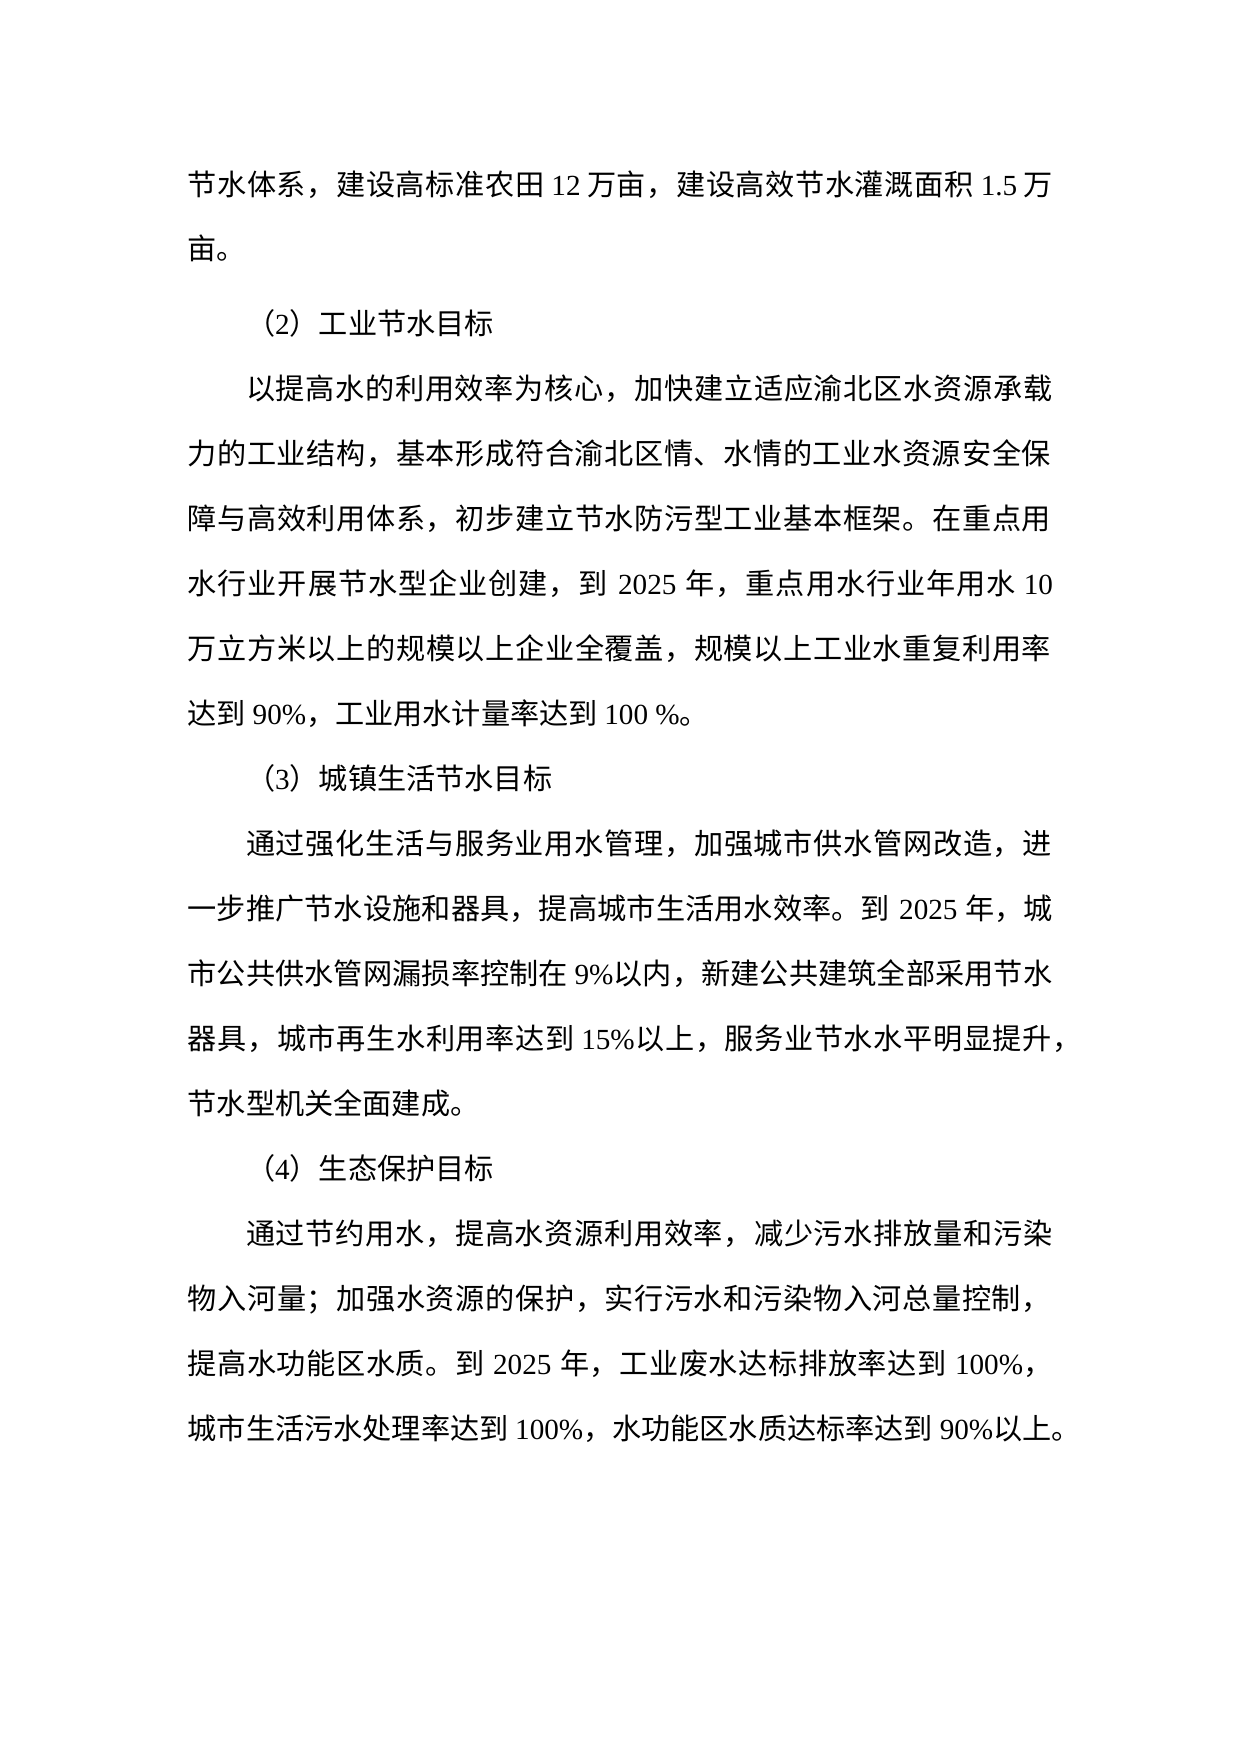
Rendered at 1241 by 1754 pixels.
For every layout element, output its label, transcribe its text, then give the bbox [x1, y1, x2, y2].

text （3）城镇生活节水目标 [187, 744, 1053, 809]
text （4）生态保护目标 [187, 1134, 1053, 1199]
text 以提高水的利用效率为核心，加快建立适应渝北区水资源承载力的工业结构，基本形成符合渝北区情、水情的工业水资源安全保障与高效利用体系，初步建立节水防污型工业基本框架。在重点用水行业开展节水型企业创建，到 2025 年，重点用水行业年用水10万立方米以上的规模以上企业全覆盖，规模以上工业水重复利用率达到 90%，工业用水计量率达到 100 %。 [187, 354, 1053, 744]
text 通过强化生活与服务业用水管理，加强城市供水管网改造，进一步推广节水设施和器具，提高城市生活用水效率。到 2025 年，城市公共供水管网漏损率控制在9%以内，新建公共建筑全部采用节水器具，城市再生水利用率达到15%以上，服务业节水水平明显提升，节水型机关全面建成。 [187, 809, 1053, 1134]
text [187, 162, 1053, 268]
text 通过节约用水，提高水资源利用效率，减少污水排放量和污染物入河量；加强水资源的保护，实行污水和污染物入河总量控制，提高水功能区水质。到 2025 年，工业废水达标排放率达到 100%，城市生活污水处理率达到 100%，水功能区水质达标率达到 90%以上。 [187, 1199, 1053, 1459]
text （2）工业节水目标 [187, 289, 1053, 354]
